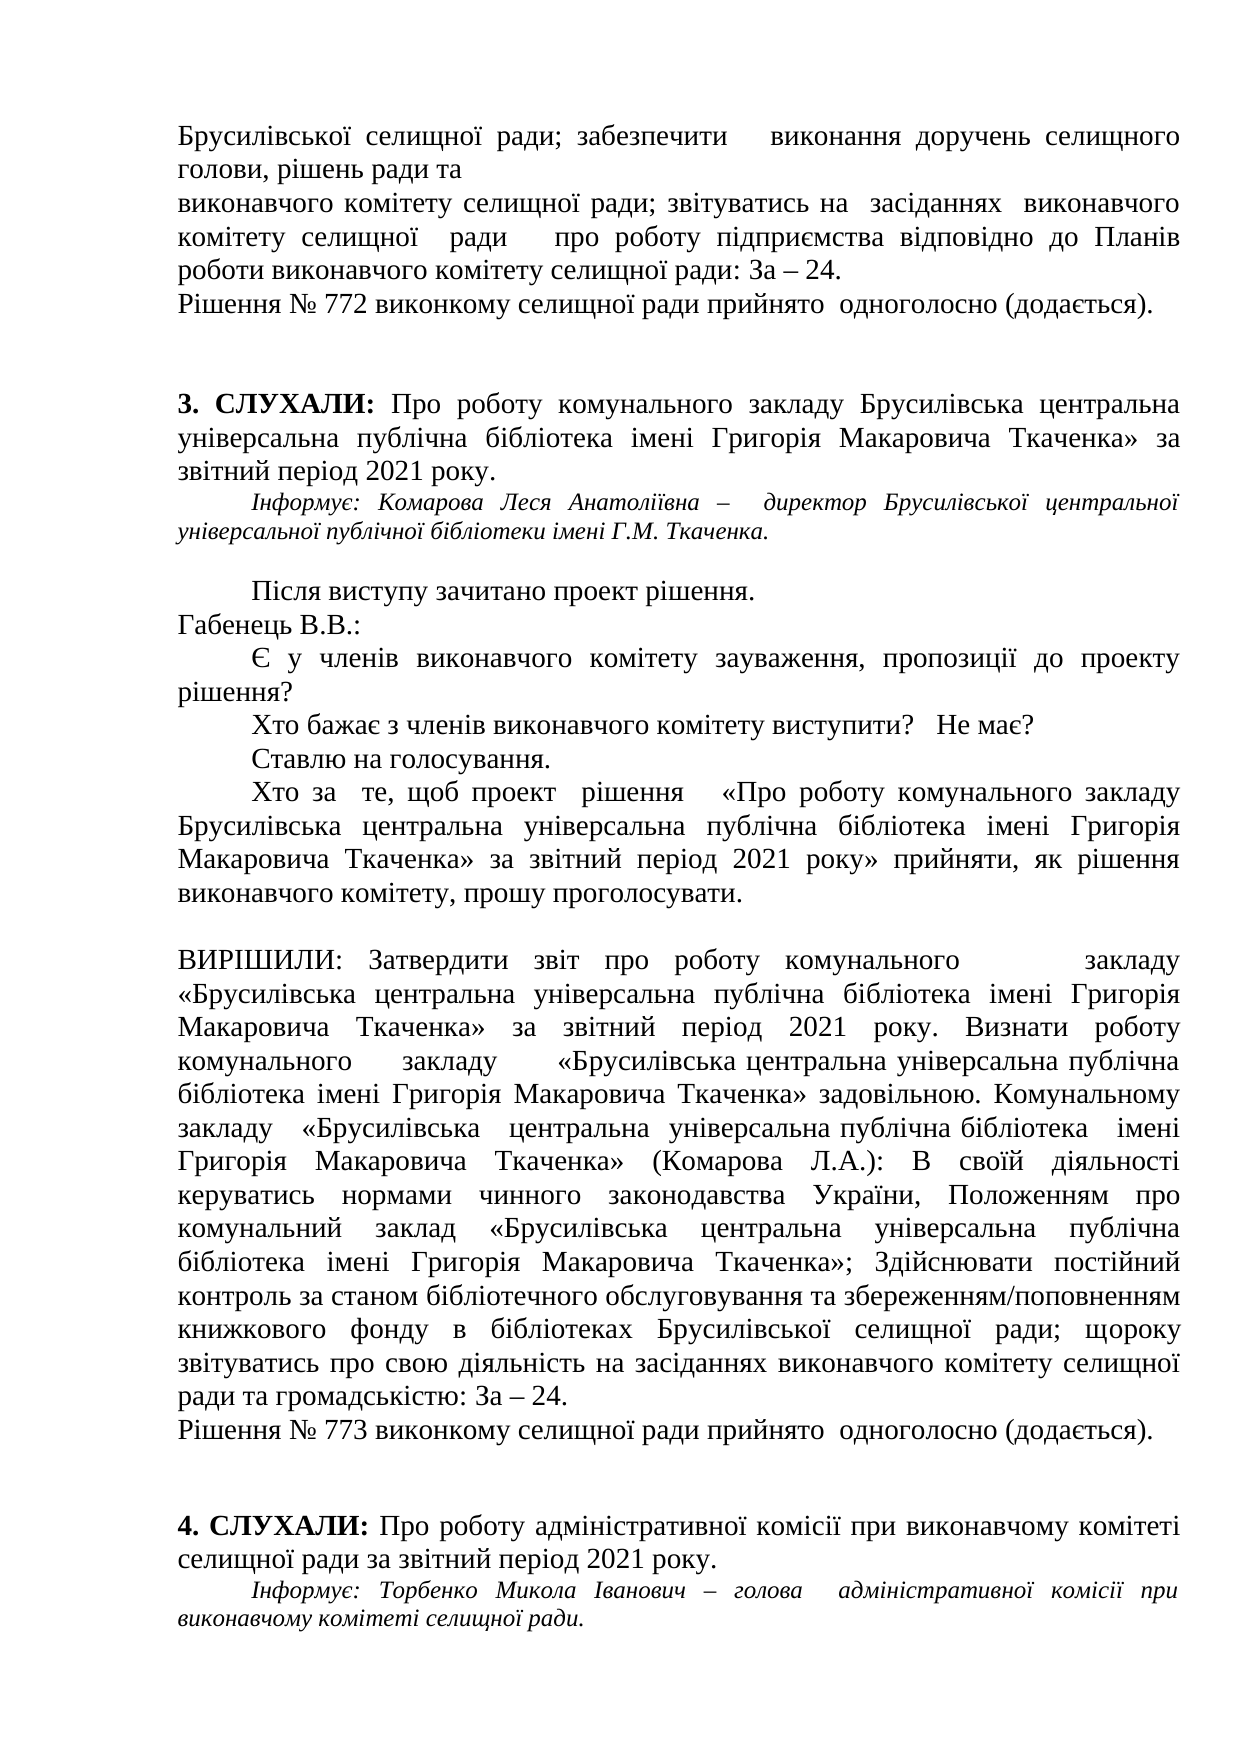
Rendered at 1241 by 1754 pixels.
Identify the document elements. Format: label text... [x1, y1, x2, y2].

text Інформує: Торбенко Микола Іванович – голова адміністративної комісії при виконавчому комітеті селищної ради. [177, 1575, 1181, 1632]
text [177, 118, 1181, 185]
text Є у членів виконавчого комітету зауваження, пропозиції до проекту рішення? [177, 640, 1181, 707]
text Рішення № 772 виконкому селищної ради прийнято одноголосно (додається). [177, 286, 1181, 319]
text Хто за те, щоб проект рішення «Про роботу комунального закладу Брусилівська центральна універсальна публічна бібліотека імені Григорія Макаровича Ткаченка» за звітний період 2021 року» прийняти, як рішення виконавчого комітету, прошу проголосувати. [177, 774, 1181, 909]
text 3. СЛУХАЛИ: Про роботу комунального закладу Брусилівська центральна універсальна публічна бібліотека імені Григорія Макаровича Ткаченка» за звітний період 2021 року. [177, 386, 1181, 487]
text 4. СЛУХАЛИ: Про роботу адміністративної комісії при виконавчому комітеті селищної ради за звітний період 2021 року. [177, 1508, 1181, 1575]
text Інформує: Комарова Леся Анатоліївна – директор Брусилівської центральної універсальної публічної бібліотеки імені Г.М. Ткаченка. [177, 487, 1181, 544]
text ВИРІШИЛИ: Затвердити звіт про роботу комунального закладу «Брусилівська центральна універсальна публічна бібліотека імені Григорія Макаровича Ткаченка» за звітний період 2021 року. Визнати роботу комунального закладу «Брусилівська центральна універсальна публічна бібліотека імені Григорія Макаровича Ткаченка» задовільною. Комунальному закладу «Брусилівська центральна універсальна публічна бібліотека імені Григорія Макаровича Ткаченка» (Комарова Л.А.): В своїй діяльності керуватись нормами чинного законодавства України, Положенням про комунальний заклад «Брусилівська центральна універсальна публічна бібліотека імені Григорія Макаровича Ткаченка»; Здійснювати постійний контроль за станом бібліотечного обслуговування та збереженням/поповненням книжкового фонду в бібліотеках Брусилівської селищної ради; щороку звітуватись про свою діяльність на засіданнях виконавчого комітету селищної ради та громадськістю: За – 24. [177, 942, 1181, 1412]
text Рішення № 773 виконкому селищної ради прийнято одноголосно (додається). [177, 1412, 1181, 1445]
text Після виступу зачитано проект рішення. [177, 573, 1181, 607]
text Хто бажає з членів виконавчого комітету виступити? Не має? [177, 707, 1181, 741]
text виконавчого комітету селищної ради; звітуватись на засіданнях виконавчого комітету селищної ради про роботу підприємства відповідно до Планів роботи виконавчого комітету селищної ради: За – 24. [177, 185, 1181, 286]
text Габенець В.В.: [177, 607, 1181, 640]
text Ставлю на голосування. [177, 741, 1181, 774]
